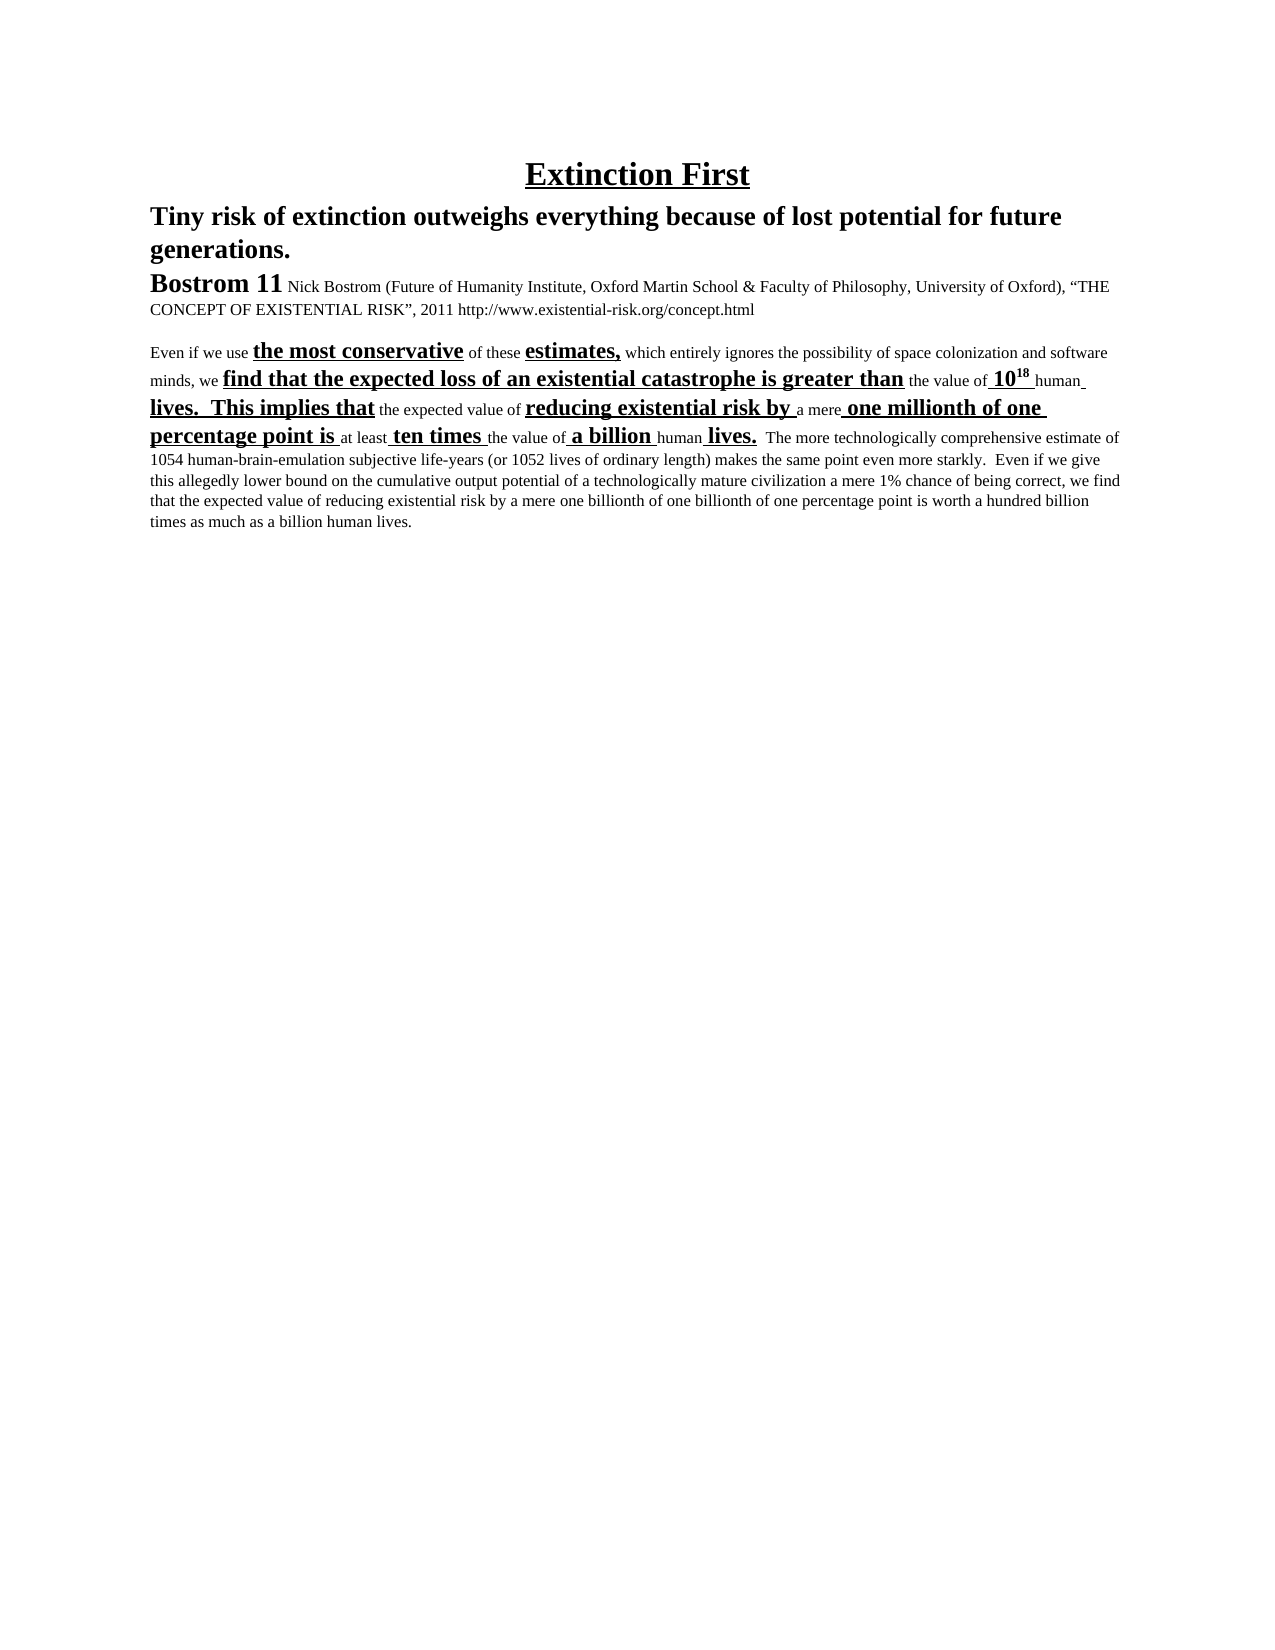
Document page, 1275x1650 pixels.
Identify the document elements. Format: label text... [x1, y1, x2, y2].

text Bostrom 11 Nick Bostrom (Future of Humanity Institute, Oxford Martin School & Faculty of Philosophy, University of Oxford), “THE CONCEPT OF EXISTENTIAL RISK”, 2011 http://www.existential-risk.org/concept.html [150, 267, 1125, 318]
subtitle Extinction First [150, 154, 1125, 192]
text Even if we use the most conservative of these estimates, which entirely ignores the possibility of space colonization and software minds, we find that the expected loss of an existential catastrophe is greater than the value of 1018 human lives. This implies that the expected value of reducing existential risk by a mere one millionth of one percentage point is at least ten times the value of a billion human lives. The more technologically comprehensive estimate of 1054 human-brain-emulation subjective life-years (or 1052 lives of ordinary length) makes the same point even more starkly. Even if we give this allegedly lower bound on the cumulative output potential of a technologically mature civilization a mere 1% chance of being correct, we find that the expected value of reducing existential risk by a mere one billionth of one billionth of one percentage point is worth a hundred billion times as much as a billion human lives. [150, 337, 1125, 531]
subtitle Tiny risk of extinction outweighs everything because of lost potential for future generations. [150, 200, 1125, 264]
